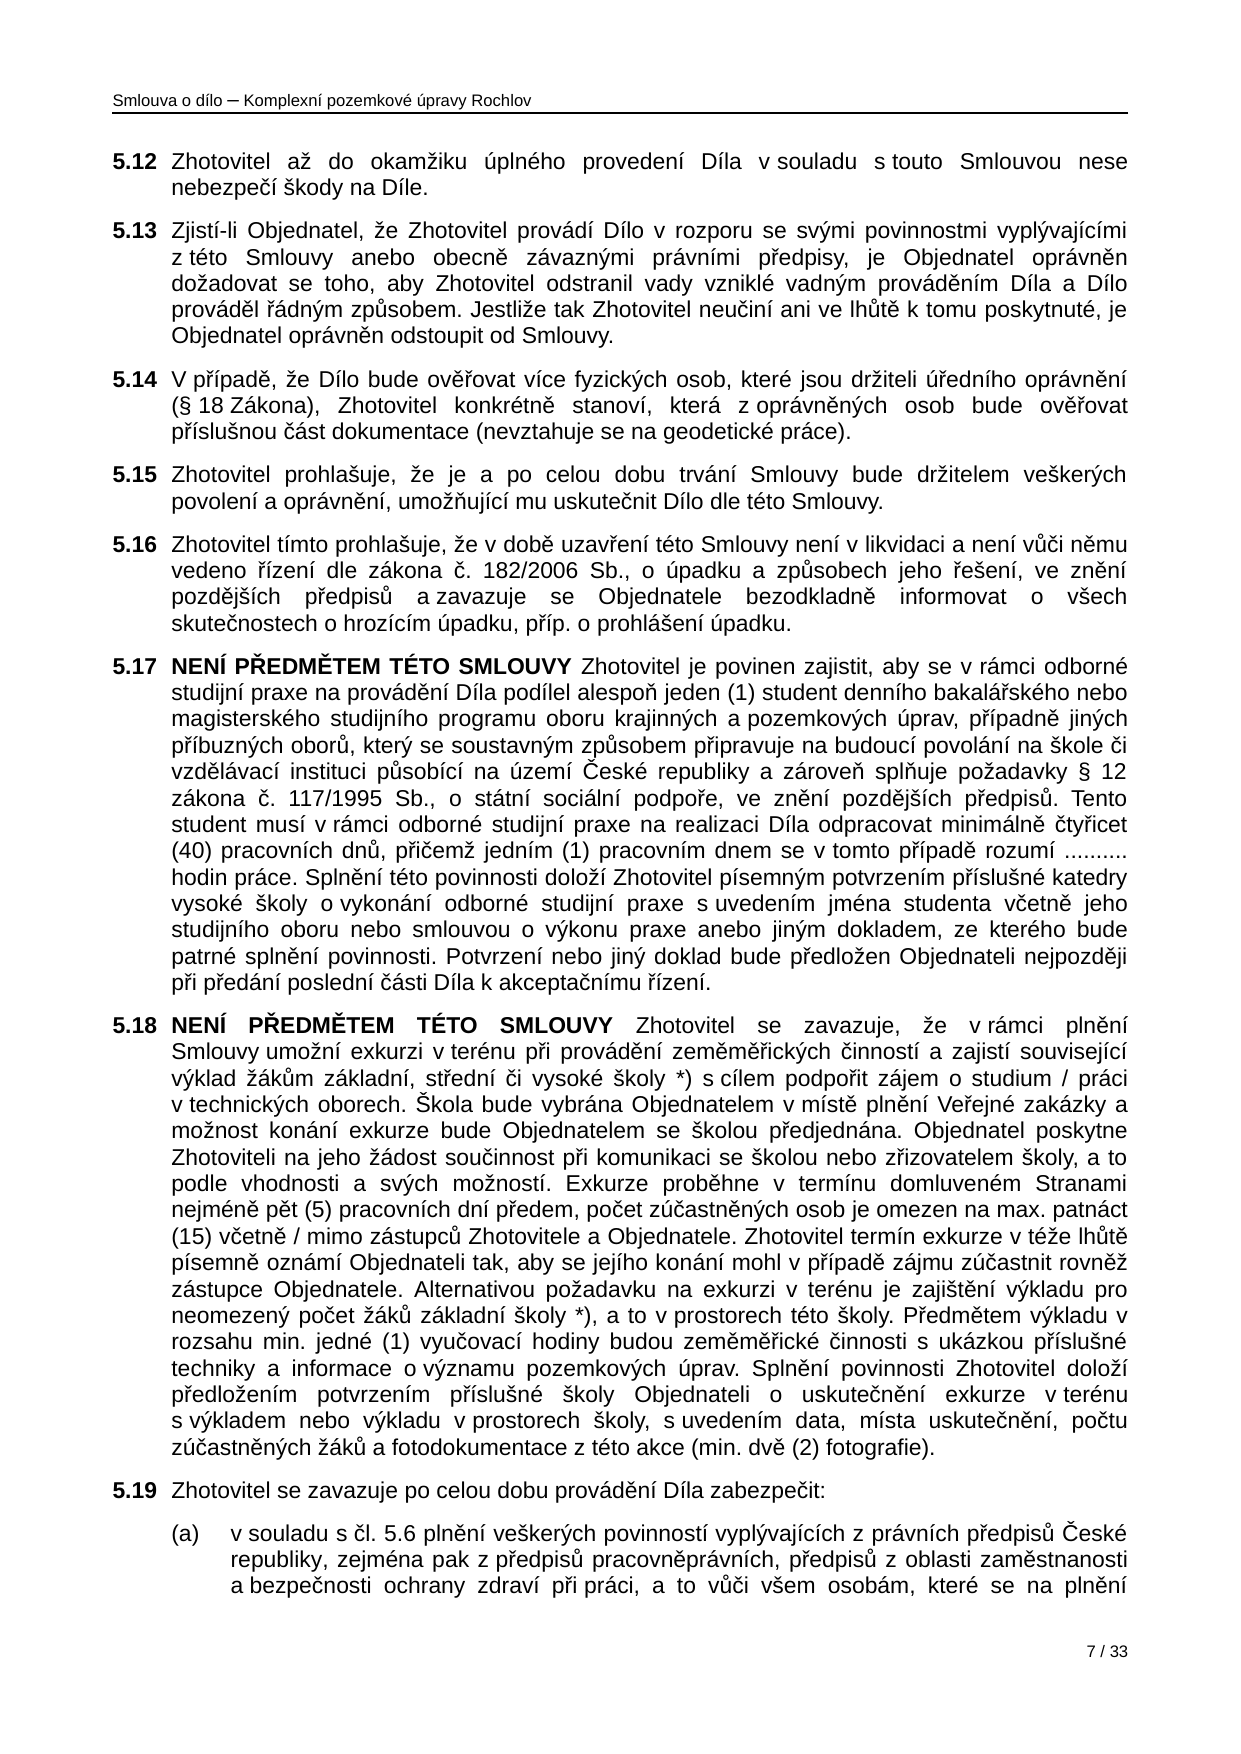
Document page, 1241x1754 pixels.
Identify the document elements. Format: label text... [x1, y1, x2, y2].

text Zhotovitel se zavazuje po celou dobu provádění Díla zabezpečit: [112, 1477, 1128, 1503]
text NENÍ PŘEDMĚTEM TÉTO SMLOUVY Zhotovitel je povinen zajistit, aby se v rámci odborné studijní praxe na provádění Díla podílel alespoň jeden (1) student denního bakalářského nebo magisterského studijního programu oboru krajinných a pozemkových úprav, případně jiných příbuzných oborů, který se soustavným způsobem připravuje na budoucí povolání na škole či vzdělávací instituci působící na území České republiky a zároveň splňuje požadavky § 12 zákona č. 117/1995 Sb., o státní sociální podpoře, ve znění pozdějších předpisů. Tento student musí v rámci odborné studijní praxe na realizaci Díla odpracovat minimálně čtyřicet (40) pracovních dnů, přičemž jedním (1) pracovním dnem se v tomto případě rozumí .......... hodin práce. Splnění této povinnosti doloží Zhotovitel písemným potvrzením příslušné katedry vysoké školy o vykonání odborné studijní praxe s uvedením jména studenta včetně jeho studijního oboru nebo smlouvou o výkonu praxe anebo jiným dokladem, ze kterého bude patrné splnění povinnosti. Potvrzení nebo jiný doklad bude předložen Objednateli nejpozději při předání poslední části Díla k akceptačnímu řízení. [112, 653, 1128, 995]
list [171, 1520, 1128, 1599]
text Zhotovitel až do okamžiku úplného provedení Díla v souladu s touto Smlouvou nese nebezpečí škody na Díle. [112, 148, 1128, 200]
text V případě, že Dílo bude ověřovat více fyzických osob, které jsou držiteli úředního oprávnění (§ 18 Zákona), Zhotovitel konkrétně stanoví, která z oprávněných osob bude ověřovat příslušnou část dokumentace (nevztahuje se na geodetické práce). [112, 366, 1128, 444]
text Zjistí-li Objednatel, že Zhotovitel provádí Dílo v rozporu se svými povinnostmi vyplývajícími z této Smlouvy anebo obecně závaznými právními předpisy, je Objednatel oprávněn dožadovat se toho, aby Zhotovitel odstranil vady vzniklé vadným prováděním Díla a Dílo prováděl řádným způsobem. Jestliže tak Zhotovitel neučiní ani ve lhůtě k tomu poskytnuté, je Objednatel oprávněn odstoupit od Smlouvy. [112, 217, 1128, 349]
text Zhotovitel prohlašuje, že je a po celou dobu trvání Smlouvy bude držitelem veškerých povolení a oprávnění, umožňující mu uskutečnit Dílo dle této Smlouvy. [112, 461, 1128, 514]
text NENÍ PŘEDMĚTEM TÉTO SMLOUVY Zhotovitel se zavazuje, že v rámci plnění Smlouvy umožní exkurzi v terénu při provádění zeměměřických činností a zajistí související výklad žákům základní, střední či vysoké školy *) s cílem podpořit zájem o studium / práci v technických oborech. Škola bude vybrána Objednatelem v místě plnění Veřejné zakázky a možnost konání exkurze bude Objednatelem se školou předjednána. Objednatel poskytne Zhotoviteli na jeho žádost součinnost při komunikaci se školou nebo zřizovatelem školy, a to podle vhodnosti a svých možností. Exkurze proběhne v termínu domluveném Stranami nejméně pět (5) pracovních dní předem, počet zúčastněných osob je omezen na max. patnáct (15) včetně / mimo zástupců Zhotovitele a Objednatele. Zhotovitel termín exkurze v téže lhůtě písemně oznámí Objednateli tak, aby se jejího konání mohl v případě zájmu zúčastnit rovněž zástupce Objednatele. Alternativou požadavku na exkurzi v terénu je zajištění výkladu pro neomezený počet žáků základní školy *), a to v prostorech této školy. Předmětem výkladu v rozsahu min. jedné (1) vyučovací hodiny budou zeměměřické činnosti s ukázkou příslušné techniky a informace o významu pozemkových úprav. Splnění povinnosti Zhotovitel doloží předložením potvrzením příslušné školy Objednateli o uskutečnění exkurze v terénu s výkladem nebo výkladu v prostorech školy, s uvedením data, místa uskutečnění, počtu zúčastněných žáků a fotodokumentace z této akce (min. dvě (2) fotografie). [112, 1012, 1128, 1460]
text Zhotovitel tímto prohlašuje, že v době uzavření této Smlouvy není v likvidaci a není vůči němu vedeno řízení dle zákona č. 182/2006 Sb., o úpadku a způsobech jeho řešení, ve znění pozdějších předpisů a zavazuje se Objednatele bezodkladně informovat o všech skutečnostech o hrozícím úpadku, příp. o prohlášení úpadku. [112, 531, 1128, 636]
